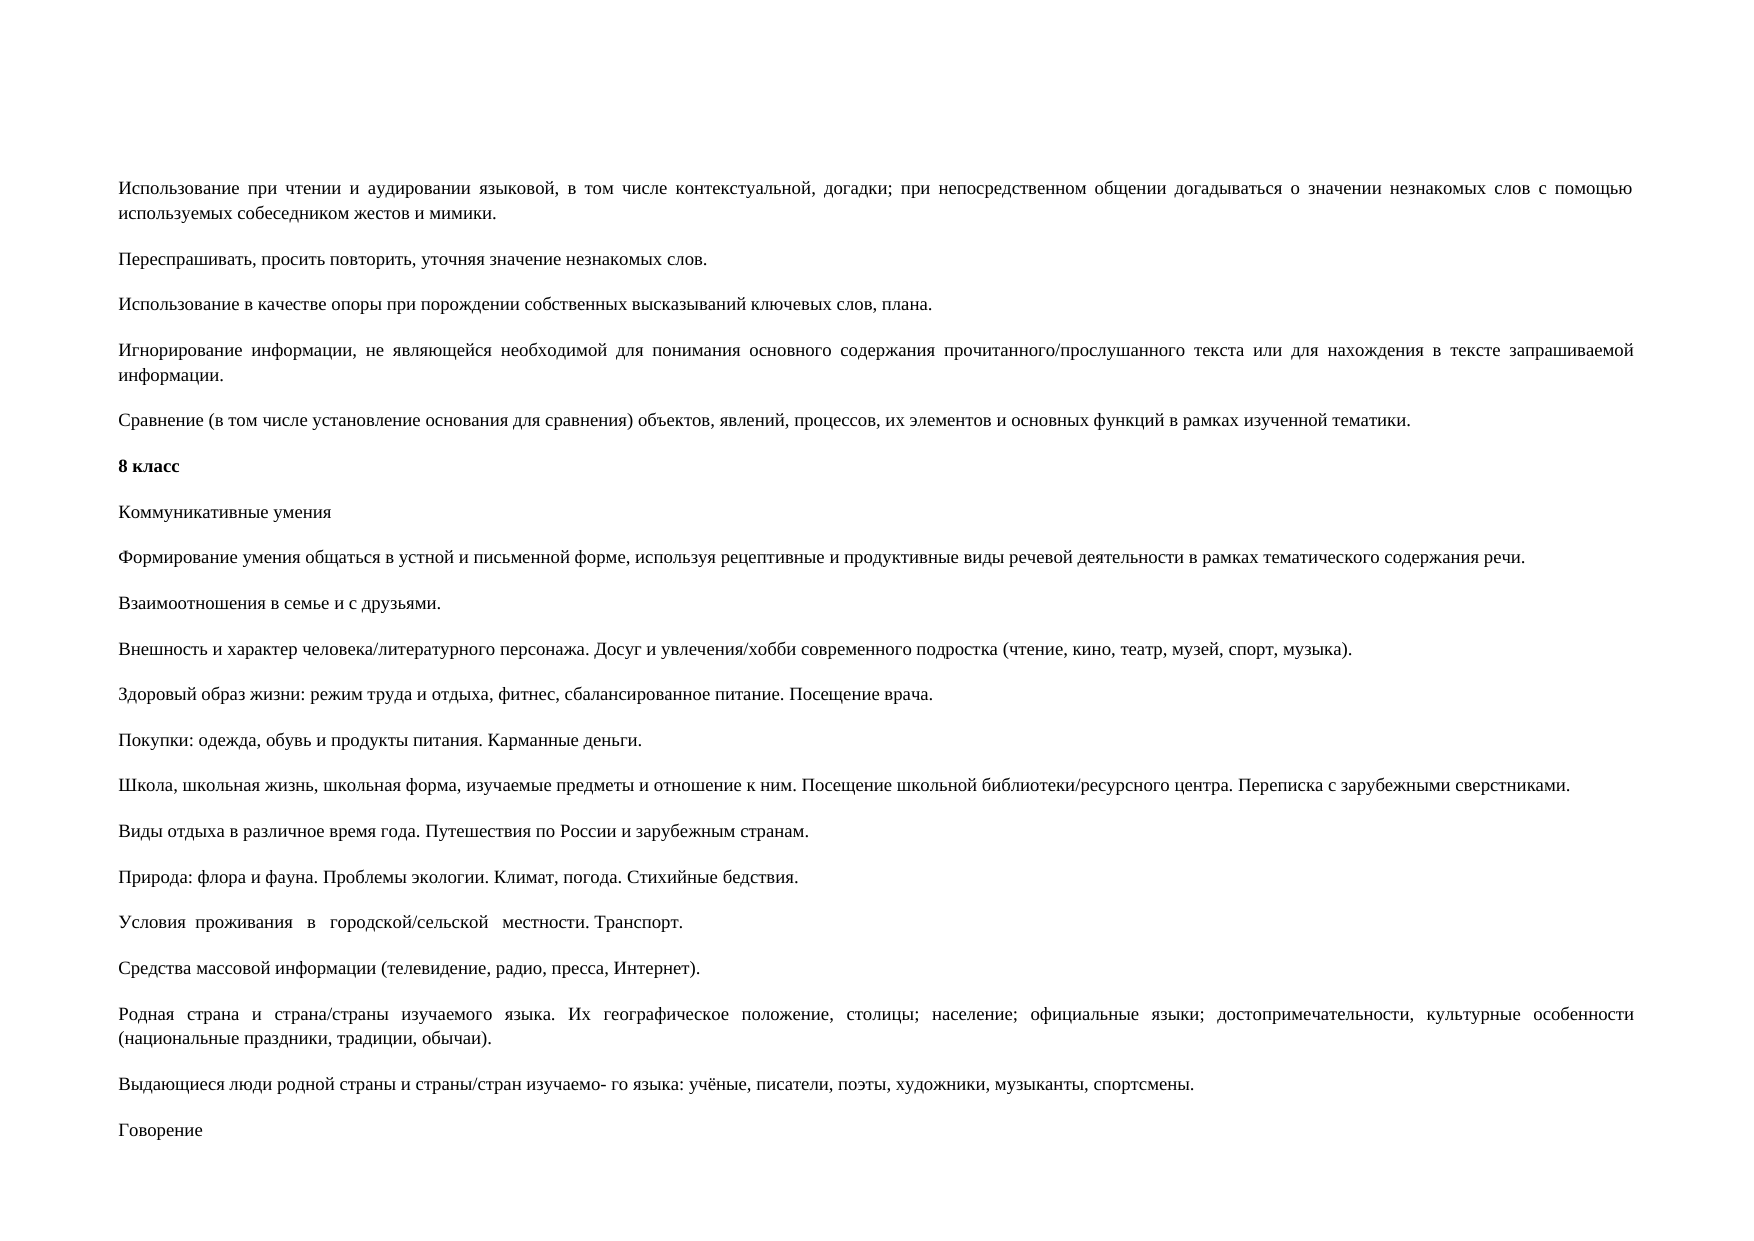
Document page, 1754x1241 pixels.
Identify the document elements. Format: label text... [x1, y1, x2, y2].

text Природа: флора и фауна. Проблемы экологии. Климат, погода. Стихийные бедствия. [118, 866, 1636, 887]
text Выдающиеся люди родной страны и страны/стран изучаемо- го языка: учёные, писатели, поэты, художники, музыканты, спортсмены. [118, 1073, 1636, 1094]
text Условия проживания в городской/сельской местности. Транспорт. [118, 911, 1636, 933]
text Коммуникативные умения [118, 501, 1636, 522]
text Родная страна и страна/страны изучаемого языка. Их географическое положение, столицы; население; официальные языки; достопримечательности, культурные особенности (национальные праздники, традиции, обычаи). [118, 1002, 1636, 1049]
text Сравнение (в том числе установление основания для сравнения) объектов, явлений, процессов, их элементов и основных функций в рамках изученной тематики. [118, 409, 1636, 431]
text 8 класс [118, 455, 1636, 476]
text Использование при чтении и аудировании языковой, в том числе контекстуальной, догадки; при непосредственном общении догадываться о значении незнакомых слов с помощью используемых собеседником жестов и мимики. [118, 177, 1636, 223]
text Игнорирование информации, не являющейся необходимой для понимания основного содержания прочитанного/прослушанного текста или для нахождения в тексте запрашиваемой информации. [118, 339, 1636, 385]
text Виды отдыха в различное время года. Путешествия по России и зарубежным странам. [118, 820, 1636, 841]
text Взаимоотношения в семье и с друзьями. [118, 592, 1636, 613]
text Школа, школьная жизнь, школьная форма, изучаемые предметы и отношение к ним. Посещение школьной библиотеки/ресурсного центра. Переписка с зарубежными сверстниками. [118, 774, 1636, 796]
text Говорение [118, 1118, 1636, 1140]
text Переспрашивать, просить повторить, уточняя значение незнакомых слов. [118, 248, 1636, 269]
text Здоровый образ жизни: режим труда и отдыха, фитнес, сбалансированное питание. Посещение врача. [118, 683, 1636, 704]
text Формирование умения общаться в устной и письменной форме, используя рецептивные и продуктивные виды речевой деятельности в рамках тематического содержания речи. [118, 546, 1636, 568]
text Внешность и характер человека/литературного персонажа. Досуг и увлечения/хобби современного подростка (чтение, кино, театр, музей, спорт, музыка). [118, 637, 1636, 659]
text Использование в качестве опоры при порождении собственных высказываний ключевых слов, плана. [118, 293, 1636, 315]
text Покупки: одежда, обувь и продукты питания. Карманные деньги. [118, 729, 1636, 750]
text Средства массовой информации (телевидение, радио, пресса, Интернет). [118, 957, 1636, 978]
